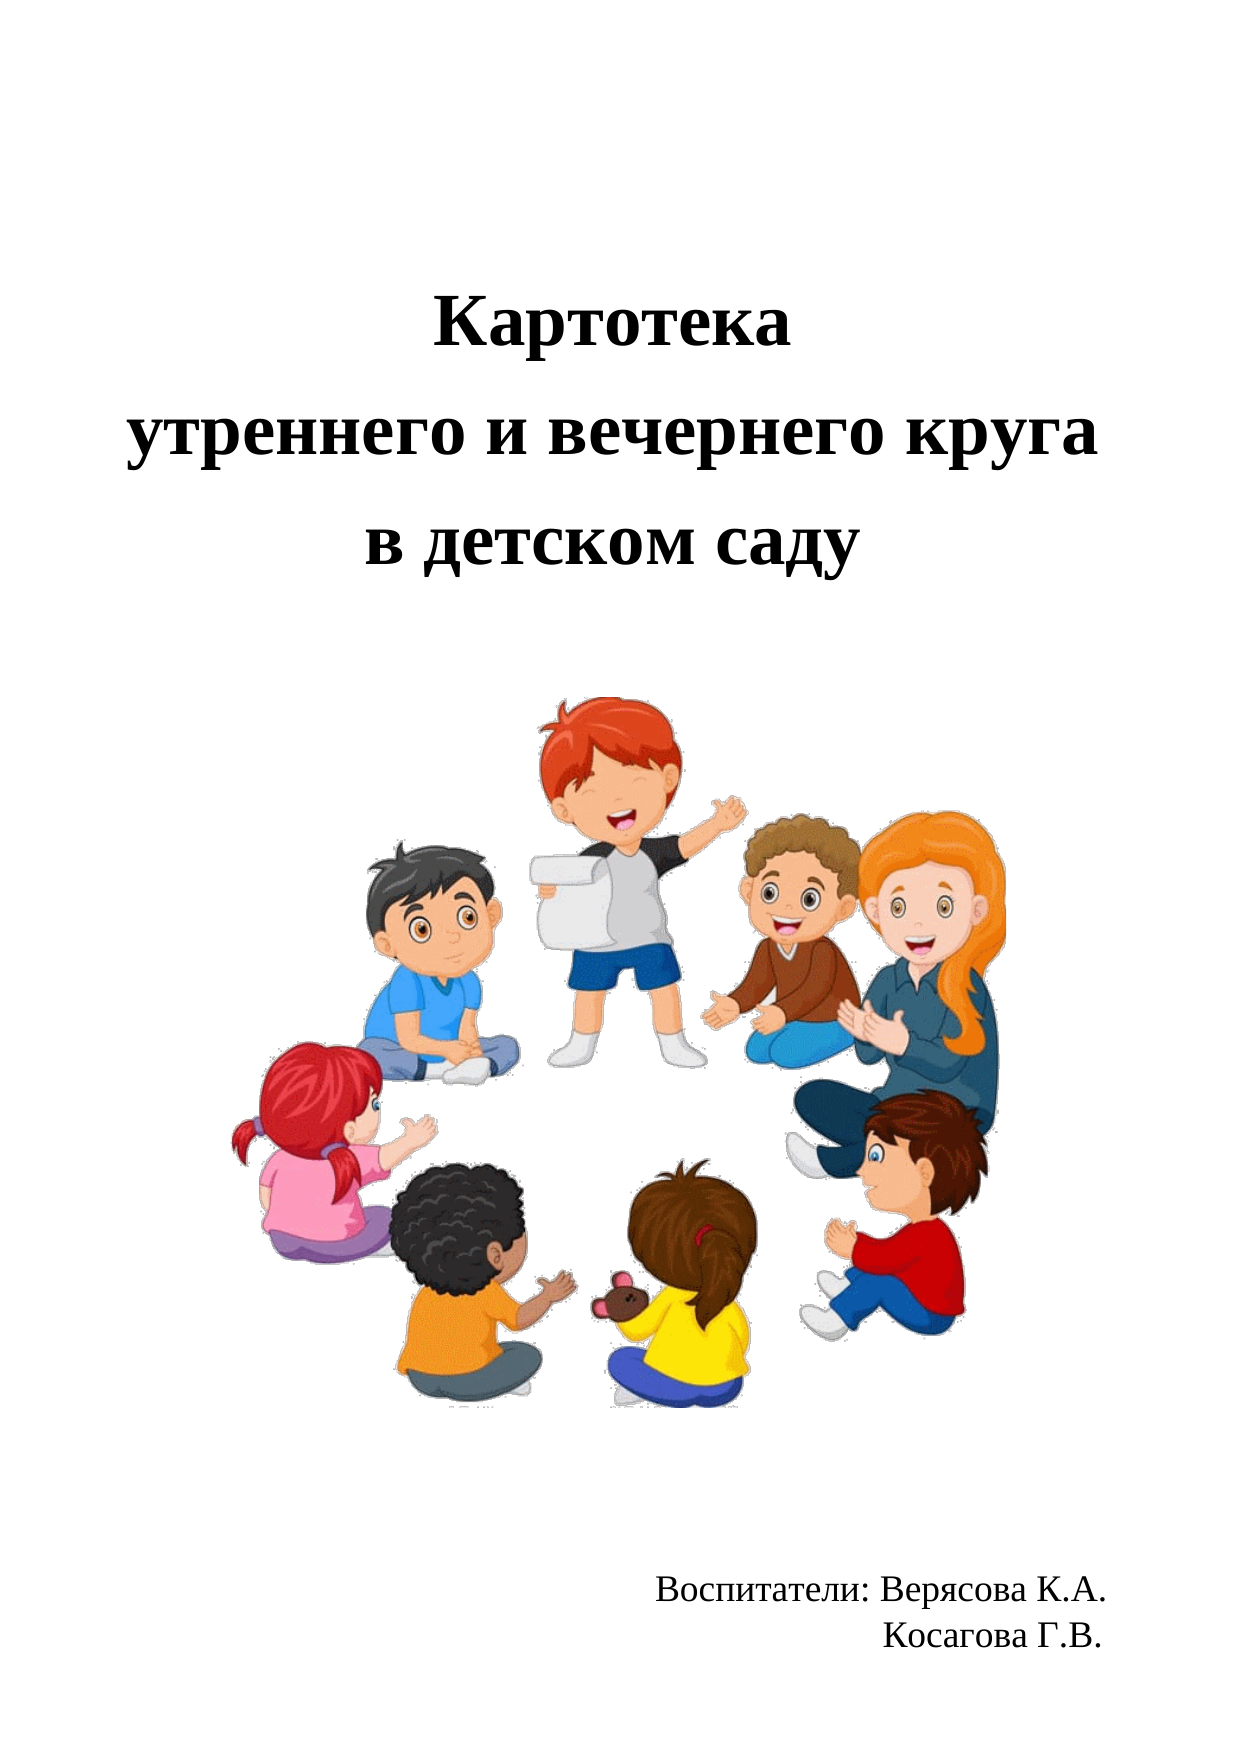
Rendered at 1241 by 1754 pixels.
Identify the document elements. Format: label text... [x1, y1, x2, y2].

text в детском саду [118, 494, 1107, 581]
text Воспитатели: Верясова К.А. [118, 1566, 1107, 1609]
text утреннего и вечернего круга [118, 384, 1107, 471]
picture [219, 697, 1007, 1408]
text Косагова Г.В. [118, 1613, 1107, 1656]
text Картотека [118, 275, 1107, 361]
